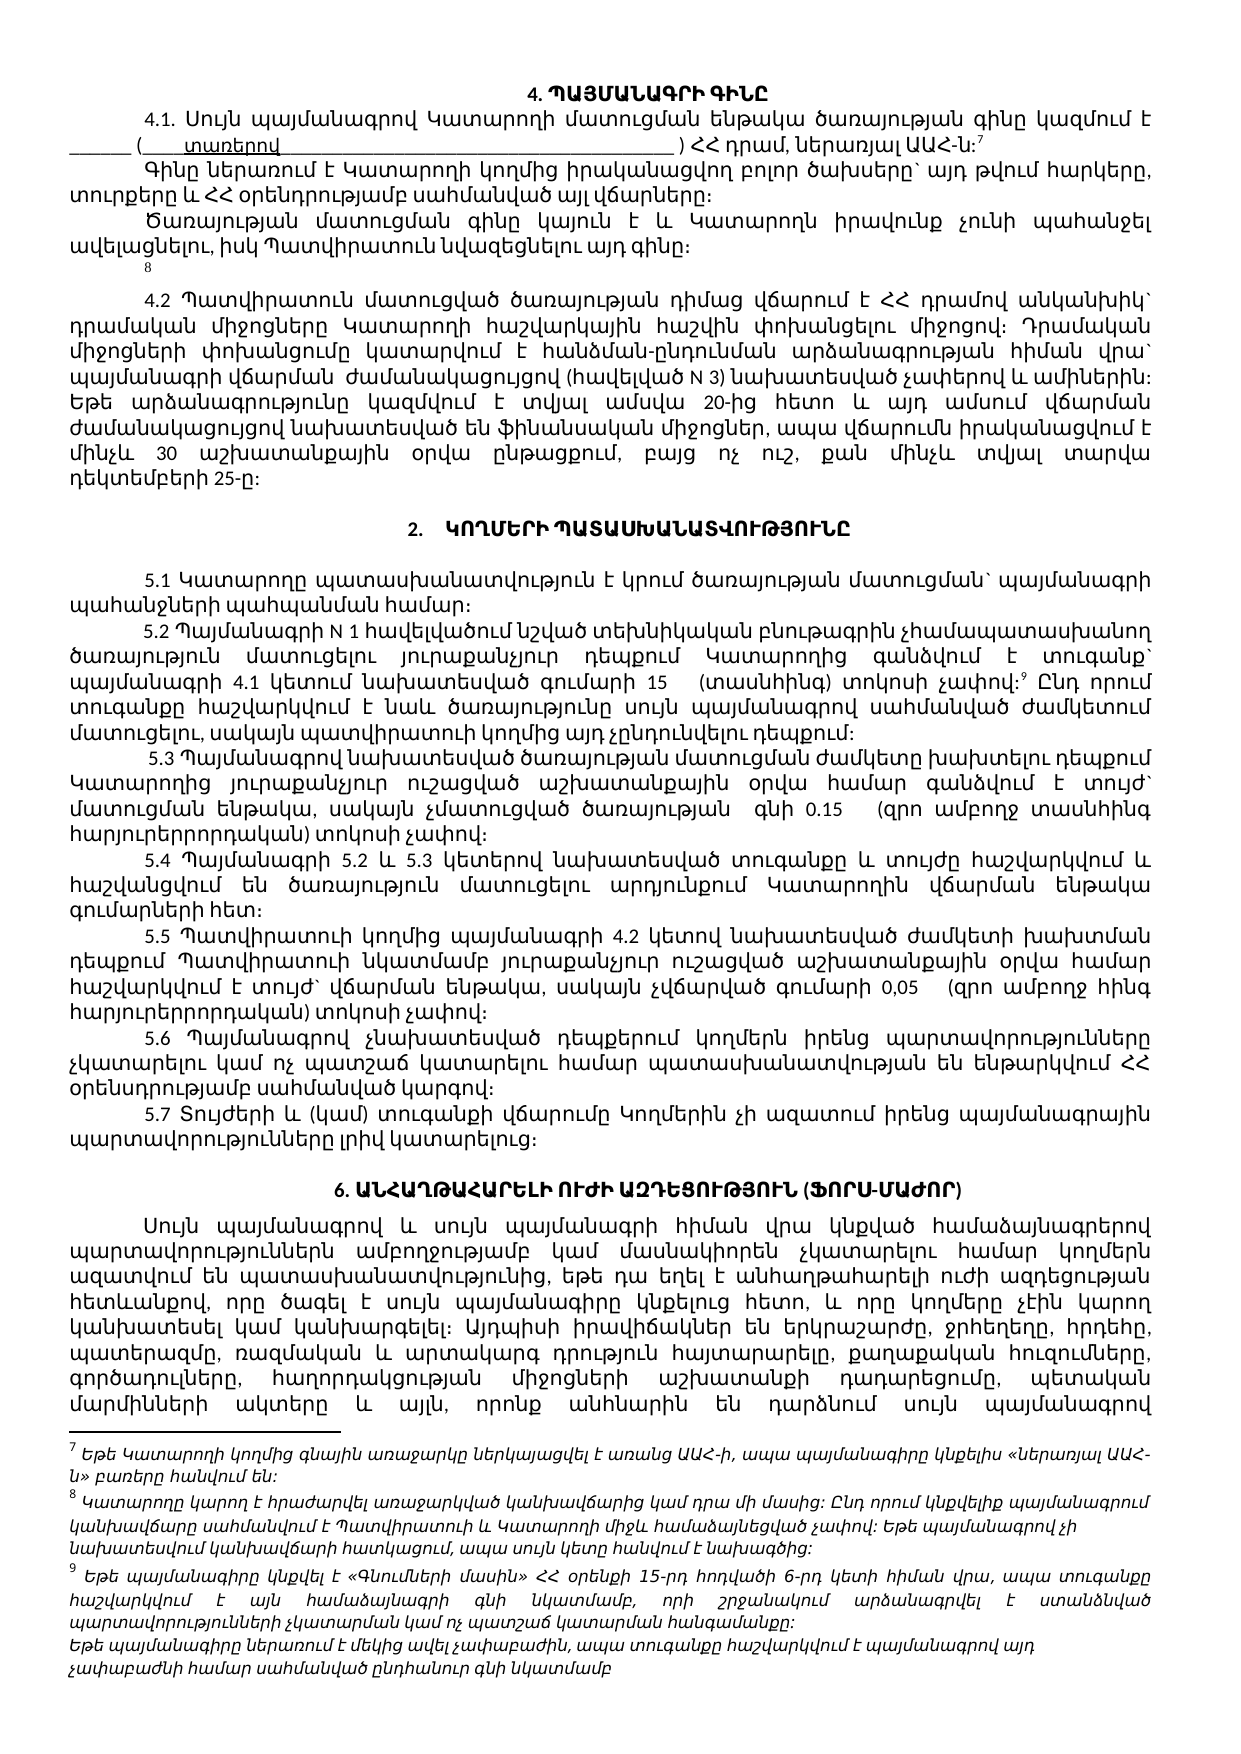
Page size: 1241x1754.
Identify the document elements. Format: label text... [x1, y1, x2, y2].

text 5.1 Կատարողը պատասխանատվություն է կրում ծառայության մատուցման` պայմանագրի պահանջների պահպանման համար։ [69, 567, 1152, 618]
text 6. ԱՆՀԱՂԹԱՀԱՐԵԼԻ ՈՒԺԻ ԱԶԴԵՑՈՒԹՅՈՒՆ (ՖՈՐՍ-ՄԱԺՈՐ) [69, 1177, 1152, 1203]
text 5.7 Տույժերի և (կամ) տուգանքի վճարումը Կողմերին չի ազատում իրենց պայմանագրային պարտավորությունները լրիվ կատարելուց։ [69, 1101, 1152, 1152]
text 5.4 Պայմանագրի 5.2 և 5.3 կետերով նախատեսված տուգանքը և տույժը հաշվարկվում և հաշվանցվում են ծառայություն մատուցելու արդյունքում Կատարողին վճարման ենթակա գումարների հետ։ [69, 847, 1152, 923]
text Գինը ներառում է Կատարողի կողմից իրականացվող բոլոր ծախսերը` այդ թվում հարկերը, տուրքերը և ՀՀ օրենդրությամբ սահմանված այլ վճարները։ [69, 157, 1152, 208]
text Ծառայության մատուցման գինը կայուն է և Կատարողն իրավունք չունի պահանջել ավելացնելու, իսկ Պատվիրատուն նվազեցնելու այդ գինը։ [69, 208, 1152, 259]
text 5.3 Պայմանագրով նախատեսված ծառայության մատուցման ժամկետը խախտելու դեպքում Կատարողից յուրաքանչյուր ուշացված աշխատանքային օրվա համար գանձվում է տույժ` մատուցման ենթակա, սակայն չմատուցված ծառայության գնի 0.15 (զրո ամբողջ տասնհինգ հարյուրերրորդական) տոկոսի չափով։ [69, 745, 1152, 847]
text 5.2 Պայմանագրի N 1 հավելվածում նշված տեխնիկական բնութագրին չհամապատասխանող ծառայություն մատուցելու յուրաքանչյուր դեպքում Կատարողից գանձվում է տուգանք` պայմանագրի 4.1 կետում նախատեսված գումարի 15 (տասնհինգ) տոկոսի չափով: Ընդ որում տուգանքը հաշվարկվում է նաև ծառայությունը սույն պայմանագրով սահմանված ժամկետում մատուցելու, սակայն պատվիրատուի կողմից այդ չընդունվելու դեպքում: [69, 618, 1152, 745]
text 4. ՊԱՅՄԱՆԱԳՐԻ ԳԻՆԸ [69, 81, 1152, 106]
list ԿՈՂՄԵՐԻ ՊԱՏԱՍԽԱՆԱՏՎՈՒԹՅՈՒՆԸ [107, 516, 1152, 542]
text 5.6 Պայմանագրով չնախատեսված դեպքերում կողմերն իրենց պարտավորությունները չկատարելու կամ ոչ պատշաճ կատարելու համար պատասխանատվության են ենթարկվում ՀՀ օրենսդրությամբ սահմանված կարգով։ [69, 1025, 1152, 1101]
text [69, 1213, 1152, 1416]
text 4.1. Սույն պայմանագրով Կատարողի մատուցման ենթակա ծառայության գինը կազմում է ______ (____տառերով______________________________________ ) ՀՀ դրամ, ներառյալ ԱԱՀ-ն: [69, 106, 1152, 157]
text 4.2 Պատվիրատուն մատուցված ծառայության դիմաց վճարում է ՀՀ դրամով անկանխիկ` դրամական միջոցները Կատարողի հաշվարկային հաշվին փոխանցելու միջոցով։ Դրամական միջոցների փոխանցումը կատարվում է հանձման-ընդունման արձանագրության հիման վրա` պայմանագրի վճարման ժամանակացույցով (հավելված N 3) նախատեսված չափերով և ամիներին: Եթե արձանագրությունը կազմվում է տվյալ ամսվա 20-ից հետո և այդ ամսում վճարման ժամանակացույցով նախատեսված են ֆինանսական միջոցներ, ապա վճարումն իրականացվում է մինչև 30 աշխատանքային օրվա ընթացքում, բայց ոչ ուշ, քան մինչև տվյալ տարվա դեկտեմբերի 25-ը: [69, 288, 1152, 491]
text 5.5 Պատվիրատուի կողմից պայմանագրի 4.2 կետով նախատեսված ժամկետի խախտման դեպքում Պատվիրատուի նկատմամբ յուրաքանչյուր ուշացված աշխատանքային օրվա համար հաշվարկվում է տույժ` վճարման ենթակա, սակայն չվճարված գումարի 0,05 (զրո ամբողջ հինգ հարյուրերրորդական) տոկոսի չափով։ [69, 923, 1152, 1025]
